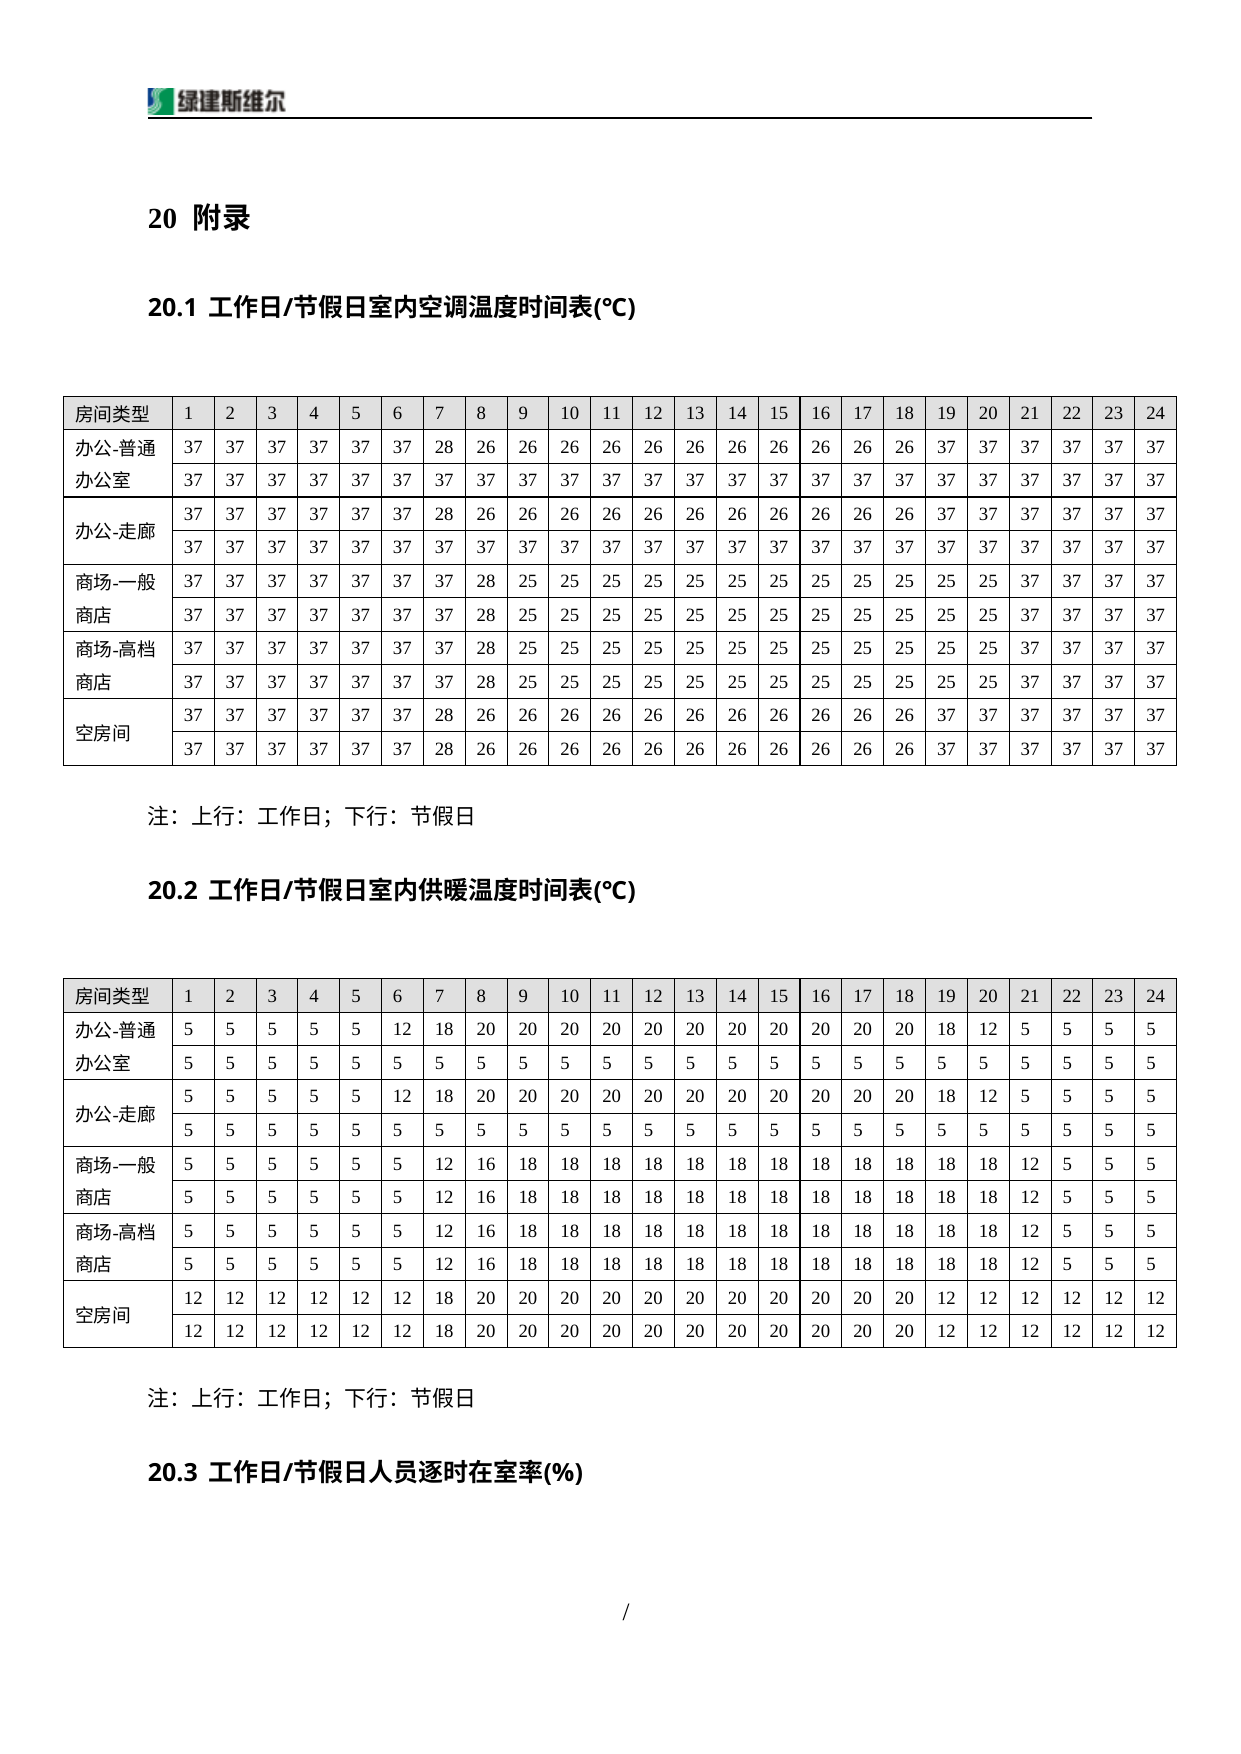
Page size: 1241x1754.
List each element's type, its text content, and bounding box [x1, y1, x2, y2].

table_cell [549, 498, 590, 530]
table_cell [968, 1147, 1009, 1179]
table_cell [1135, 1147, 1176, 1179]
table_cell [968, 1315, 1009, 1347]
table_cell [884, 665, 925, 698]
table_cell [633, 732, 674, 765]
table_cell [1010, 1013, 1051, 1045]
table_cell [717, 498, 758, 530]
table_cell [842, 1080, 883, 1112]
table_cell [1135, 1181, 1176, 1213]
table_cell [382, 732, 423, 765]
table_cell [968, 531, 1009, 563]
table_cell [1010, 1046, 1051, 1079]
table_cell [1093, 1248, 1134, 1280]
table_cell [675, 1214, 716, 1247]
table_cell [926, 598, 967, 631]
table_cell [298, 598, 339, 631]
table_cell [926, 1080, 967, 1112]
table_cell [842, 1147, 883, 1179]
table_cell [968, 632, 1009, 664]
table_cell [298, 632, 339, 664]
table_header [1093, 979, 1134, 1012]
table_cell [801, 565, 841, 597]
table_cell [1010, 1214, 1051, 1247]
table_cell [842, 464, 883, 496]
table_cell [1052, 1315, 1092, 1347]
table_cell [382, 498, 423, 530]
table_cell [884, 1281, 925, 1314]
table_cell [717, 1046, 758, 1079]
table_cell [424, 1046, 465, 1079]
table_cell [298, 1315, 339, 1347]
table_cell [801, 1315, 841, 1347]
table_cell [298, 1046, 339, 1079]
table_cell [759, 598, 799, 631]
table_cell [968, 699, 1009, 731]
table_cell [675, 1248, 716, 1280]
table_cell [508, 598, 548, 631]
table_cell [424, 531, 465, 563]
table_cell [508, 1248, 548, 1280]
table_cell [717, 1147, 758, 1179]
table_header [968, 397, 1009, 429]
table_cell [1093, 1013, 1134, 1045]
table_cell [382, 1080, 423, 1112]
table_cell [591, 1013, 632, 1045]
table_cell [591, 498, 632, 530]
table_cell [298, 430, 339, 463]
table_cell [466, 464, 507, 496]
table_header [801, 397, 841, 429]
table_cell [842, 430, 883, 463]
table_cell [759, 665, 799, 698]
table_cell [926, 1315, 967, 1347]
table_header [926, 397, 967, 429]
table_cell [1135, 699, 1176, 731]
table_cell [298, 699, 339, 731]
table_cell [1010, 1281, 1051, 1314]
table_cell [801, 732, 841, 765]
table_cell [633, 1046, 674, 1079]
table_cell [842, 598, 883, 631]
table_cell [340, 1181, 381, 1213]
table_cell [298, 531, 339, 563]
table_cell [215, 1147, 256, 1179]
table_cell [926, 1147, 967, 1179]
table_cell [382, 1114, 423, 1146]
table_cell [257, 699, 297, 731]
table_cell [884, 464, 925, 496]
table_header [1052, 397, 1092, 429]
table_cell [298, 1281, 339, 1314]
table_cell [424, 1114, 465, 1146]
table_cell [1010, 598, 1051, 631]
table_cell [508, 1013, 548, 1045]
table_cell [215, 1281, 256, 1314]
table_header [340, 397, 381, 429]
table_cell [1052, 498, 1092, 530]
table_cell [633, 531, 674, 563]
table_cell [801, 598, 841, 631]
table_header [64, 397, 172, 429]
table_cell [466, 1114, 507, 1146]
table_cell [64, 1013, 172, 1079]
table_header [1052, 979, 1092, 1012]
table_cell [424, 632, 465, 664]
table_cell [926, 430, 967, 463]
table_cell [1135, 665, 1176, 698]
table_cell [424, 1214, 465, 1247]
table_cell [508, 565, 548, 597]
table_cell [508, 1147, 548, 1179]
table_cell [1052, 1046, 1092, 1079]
subtitle 附录 [148, 183, 1092, 248]
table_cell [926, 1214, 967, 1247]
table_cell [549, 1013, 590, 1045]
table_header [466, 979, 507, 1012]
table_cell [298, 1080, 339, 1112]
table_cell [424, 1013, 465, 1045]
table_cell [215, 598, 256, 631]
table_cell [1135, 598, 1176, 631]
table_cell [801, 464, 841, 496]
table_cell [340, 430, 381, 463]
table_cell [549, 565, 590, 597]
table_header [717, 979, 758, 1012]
text 注：上行：工作日；下行：节假日 [148, 798, 1092, 831]
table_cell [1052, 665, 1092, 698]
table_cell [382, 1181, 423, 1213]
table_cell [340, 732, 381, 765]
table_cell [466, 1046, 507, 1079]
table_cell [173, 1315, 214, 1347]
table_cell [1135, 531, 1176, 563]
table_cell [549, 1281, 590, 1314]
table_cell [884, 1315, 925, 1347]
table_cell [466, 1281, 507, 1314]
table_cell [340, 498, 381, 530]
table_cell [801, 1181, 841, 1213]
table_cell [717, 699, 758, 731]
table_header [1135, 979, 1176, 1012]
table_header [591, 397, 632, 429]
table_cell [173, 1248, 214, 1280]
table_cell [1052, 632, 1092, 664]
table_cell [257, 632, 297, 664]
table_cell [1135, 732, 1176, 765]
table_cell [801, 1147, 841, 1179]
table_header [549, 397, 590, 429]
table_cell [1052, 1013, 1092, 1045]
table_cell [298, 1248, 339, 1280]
subtitle 工作日/节假日室内空调温度时间表(℃) [148, 273, 1092, 338]
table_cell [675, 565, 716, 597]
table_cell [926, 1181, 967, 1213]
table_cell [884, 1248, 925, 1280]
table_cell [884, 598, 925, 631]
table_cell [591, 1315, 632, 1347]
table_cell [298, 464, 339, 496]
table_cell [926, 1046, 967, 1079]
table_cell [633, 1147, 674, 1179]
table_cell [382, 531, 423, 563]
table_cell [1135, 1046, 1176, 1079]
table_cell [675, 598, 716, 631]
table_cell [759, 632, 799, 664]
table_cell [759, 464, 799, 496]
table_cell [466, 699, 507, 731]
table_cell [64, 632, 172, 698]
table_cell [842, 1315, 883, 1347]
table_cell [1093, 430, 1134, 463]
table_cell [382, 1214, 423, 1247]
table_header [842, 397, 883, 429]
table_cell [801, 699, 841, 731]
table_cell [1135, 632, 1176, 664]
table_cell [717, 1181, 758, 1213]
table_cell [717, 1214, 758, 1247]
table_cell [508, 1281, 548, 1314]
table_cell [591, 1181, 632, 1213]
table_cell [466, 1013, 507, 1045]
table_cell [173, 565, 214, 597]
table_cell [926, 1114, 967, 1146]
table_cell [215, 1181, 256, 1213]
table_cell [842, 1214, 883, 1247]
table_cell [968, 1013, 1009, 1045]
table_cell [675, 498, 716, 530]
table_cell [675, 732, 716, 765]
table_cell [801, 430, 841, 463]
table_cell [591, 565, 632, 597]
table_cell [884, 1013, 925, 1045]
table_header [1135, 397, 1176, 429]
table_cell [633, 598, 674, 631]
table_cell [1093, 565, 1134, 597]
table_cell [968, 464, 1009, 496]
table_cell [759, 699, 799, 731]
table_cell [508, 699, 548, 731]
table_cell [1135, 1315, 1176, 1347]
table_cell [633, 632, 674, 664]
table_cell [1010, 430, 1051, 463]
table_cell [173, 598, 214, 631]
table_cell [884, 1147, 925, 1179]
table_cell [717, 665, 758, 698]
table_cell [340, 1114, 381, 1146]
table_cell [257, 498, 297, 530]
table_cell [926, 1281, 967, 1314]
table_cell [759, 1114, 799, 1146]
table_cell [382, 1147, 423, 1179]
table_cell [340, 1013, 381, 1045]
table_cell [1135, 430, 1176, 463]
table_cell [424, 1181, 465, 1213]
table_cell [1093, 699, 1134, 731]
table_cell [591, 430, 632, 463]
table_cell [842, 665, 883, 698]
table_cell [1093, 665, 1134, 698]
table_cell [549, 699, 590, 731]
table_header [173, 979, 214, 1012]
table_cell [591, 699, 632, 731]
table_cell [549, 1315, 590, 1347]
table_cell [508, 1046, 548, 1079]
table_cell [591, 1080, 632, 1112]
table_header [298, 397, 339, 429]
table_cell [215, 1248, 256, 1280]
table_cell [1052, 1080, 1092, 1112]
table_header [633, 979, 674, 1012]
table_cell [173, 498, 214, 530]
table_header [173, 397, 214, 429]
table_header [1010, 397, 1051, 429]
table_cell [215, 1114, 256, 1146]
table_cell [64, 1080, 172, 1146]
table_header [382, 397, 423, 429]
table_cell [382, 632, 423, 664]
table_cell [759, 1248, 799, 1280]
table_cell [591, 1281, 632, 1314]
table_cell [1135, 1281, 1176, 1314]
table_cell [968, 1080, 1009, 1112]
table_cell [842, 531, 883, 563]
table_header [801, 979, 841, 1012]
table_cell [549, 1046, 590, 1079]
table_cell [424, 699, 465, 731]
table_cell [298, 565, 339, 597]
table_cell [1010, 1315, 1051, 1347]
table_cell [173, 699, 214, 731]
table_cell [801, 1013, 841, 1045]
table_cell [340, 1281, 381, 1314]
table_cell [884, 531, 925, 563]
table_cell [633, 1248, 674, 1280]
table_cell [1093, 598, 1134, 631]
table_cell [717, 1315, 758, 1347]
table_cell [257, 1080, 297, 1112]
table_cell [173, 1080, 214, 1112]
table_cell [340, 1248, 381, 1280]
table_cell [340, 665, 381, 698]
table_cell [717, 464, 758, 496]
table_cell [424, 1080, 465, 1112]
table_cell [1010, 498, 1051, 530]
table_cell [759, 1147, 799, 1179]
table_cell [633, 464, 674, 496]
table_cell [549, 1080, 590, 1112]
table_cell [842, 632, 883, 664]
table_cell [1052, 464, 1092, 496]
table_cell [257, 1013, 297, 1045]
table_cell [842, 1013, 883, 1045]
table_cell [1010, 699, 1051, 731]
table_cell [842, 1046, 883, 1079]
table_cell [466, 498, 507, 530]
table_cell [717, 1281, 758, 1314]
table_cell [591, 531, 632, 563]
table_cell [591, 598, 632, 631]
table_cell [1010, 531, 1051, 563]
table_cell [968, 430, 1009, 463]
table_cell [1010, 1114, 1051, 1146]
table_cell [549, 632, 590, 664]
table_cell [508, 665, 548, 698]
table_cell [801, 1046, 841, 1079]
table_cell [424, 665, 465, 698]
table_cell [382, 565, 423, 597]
picture [147, 88, 289, 115]
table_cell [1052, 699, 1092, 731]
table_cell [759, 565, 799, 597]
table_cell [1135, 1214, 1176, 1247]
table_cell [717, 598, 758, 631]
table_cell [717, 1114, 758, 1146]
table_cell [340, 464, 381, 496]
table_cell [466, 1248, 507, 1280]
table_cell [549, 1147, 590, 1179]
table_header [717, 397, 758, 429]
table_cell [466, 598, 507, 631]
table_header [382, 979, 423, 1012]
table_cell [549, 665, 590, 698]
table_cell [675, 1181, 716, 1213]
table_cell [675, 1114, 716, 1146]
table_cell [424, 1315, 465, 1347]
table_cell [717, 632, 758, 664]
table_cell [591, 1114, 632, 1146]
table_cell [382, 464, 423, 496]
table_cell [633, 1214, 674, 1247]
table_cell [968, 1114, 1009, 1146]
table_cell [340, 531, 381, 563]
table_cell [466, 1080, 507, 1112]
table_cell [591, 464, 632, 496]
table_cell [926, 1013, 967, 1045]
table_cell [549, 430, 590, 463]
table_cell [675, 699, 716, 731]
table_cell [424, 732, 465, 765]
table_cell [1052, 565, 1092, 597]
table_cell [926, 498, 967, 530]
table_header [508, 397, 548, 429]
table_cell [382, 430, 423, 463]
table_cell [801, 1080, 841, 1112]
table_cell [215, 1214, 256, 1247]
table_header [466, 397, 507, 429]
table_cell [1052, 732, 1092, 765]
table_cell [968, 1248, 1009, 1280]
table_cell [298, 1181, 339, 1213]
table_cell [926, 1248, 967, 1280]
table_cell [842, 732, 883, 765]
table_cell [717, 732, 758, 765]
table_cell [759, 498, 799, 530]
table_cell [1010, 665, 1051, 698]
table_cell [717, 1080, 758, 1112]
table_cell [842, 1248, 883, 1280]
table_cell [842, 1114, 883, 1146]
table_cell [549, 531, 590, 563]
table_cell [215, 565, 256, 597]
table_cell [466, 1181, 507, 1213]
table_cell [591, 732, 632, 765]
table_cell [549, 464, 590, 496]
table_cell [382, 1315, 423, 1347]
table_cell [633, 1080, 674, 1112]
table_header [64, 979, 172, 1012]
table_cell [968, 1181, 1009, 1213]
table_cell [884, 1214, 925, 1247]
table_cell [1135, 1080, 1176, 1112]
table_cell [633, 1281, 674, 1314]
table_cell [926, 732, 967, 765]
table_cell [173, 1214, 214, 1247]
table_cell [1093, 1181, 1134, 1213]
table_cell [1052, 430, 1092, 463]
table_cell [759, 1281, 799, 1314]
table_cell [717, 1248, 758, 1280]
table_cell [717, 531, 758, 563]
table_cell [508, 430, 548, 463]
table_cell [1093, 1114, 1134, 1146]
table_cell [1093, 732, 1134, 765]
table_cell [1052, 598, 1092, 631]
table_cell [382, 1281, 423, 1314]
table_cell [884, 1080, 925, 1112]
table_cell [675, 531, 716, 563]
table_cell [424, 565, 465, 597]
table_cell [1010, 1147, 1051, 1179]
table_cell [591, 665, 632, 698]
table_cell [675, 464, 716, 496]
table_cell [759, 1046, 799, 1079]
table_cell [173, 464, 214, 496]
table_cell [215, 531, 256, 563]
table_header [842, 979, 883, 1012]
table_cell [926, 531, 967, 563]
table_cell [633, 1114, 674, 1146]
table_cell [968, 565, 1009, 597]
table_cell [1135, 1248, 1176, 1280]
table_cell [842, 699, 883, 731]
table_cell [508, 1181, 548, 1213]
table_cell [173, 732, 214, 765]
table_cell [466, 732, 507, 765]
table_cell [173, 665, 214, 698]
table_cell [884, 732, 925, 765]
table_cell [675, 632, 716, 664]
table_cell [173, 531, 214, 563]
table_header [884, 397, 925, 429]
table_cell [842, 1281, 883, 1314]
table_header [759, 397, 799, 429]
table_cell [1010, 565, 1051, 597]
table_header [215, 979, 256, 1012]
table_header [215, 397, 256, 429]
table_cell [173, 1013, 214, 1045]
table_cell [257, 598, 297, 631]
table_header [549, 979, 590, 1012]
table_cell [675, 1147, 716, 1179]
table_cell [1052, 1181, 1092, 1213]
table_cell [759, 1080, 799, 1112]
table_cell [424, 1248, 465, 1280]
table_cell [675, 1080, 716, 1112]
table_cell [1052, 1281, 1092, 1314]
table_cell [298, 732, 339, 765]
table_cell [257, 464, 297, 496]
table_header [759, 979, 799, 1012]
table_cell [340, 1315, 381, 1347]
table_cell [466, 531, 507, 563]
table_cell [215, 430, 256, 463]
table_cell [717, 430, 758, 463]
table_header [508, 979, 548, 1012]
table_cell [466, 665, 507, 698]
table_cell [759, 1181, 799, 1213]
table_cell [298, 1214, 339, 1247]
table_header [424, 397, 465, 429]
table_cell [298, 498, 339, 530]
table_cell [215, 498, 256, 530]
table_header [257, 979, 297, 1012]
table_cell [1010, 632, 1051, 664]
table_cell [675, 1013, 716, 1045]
subtitle 工作日/节假日人员逐时在室率(%) [148, 1438, 1092, 1503]
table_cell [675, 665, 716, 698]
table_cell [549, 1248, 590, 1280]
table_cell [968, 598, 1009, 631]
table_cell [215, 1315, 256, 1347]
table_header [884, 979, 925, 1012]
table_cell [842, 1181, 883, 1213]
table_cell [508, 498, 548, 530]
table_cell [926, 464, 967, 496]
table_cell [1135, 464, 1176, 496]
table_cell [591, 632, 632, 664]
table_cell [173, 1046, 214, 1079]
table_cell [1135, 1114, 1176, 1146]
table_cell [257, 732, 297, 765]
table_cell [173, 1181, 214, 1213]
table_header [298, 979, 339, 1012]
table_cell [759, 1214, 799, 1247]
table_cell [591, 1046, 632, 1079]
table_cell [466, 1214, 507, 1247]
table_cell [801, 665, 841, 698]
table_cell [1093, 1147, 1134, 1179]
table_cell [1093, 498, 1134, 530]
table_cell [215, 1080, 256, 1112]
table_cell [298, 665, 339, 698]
text 注：上行：工作日；下行：节假日 [148, 1381, 1092, 1413]
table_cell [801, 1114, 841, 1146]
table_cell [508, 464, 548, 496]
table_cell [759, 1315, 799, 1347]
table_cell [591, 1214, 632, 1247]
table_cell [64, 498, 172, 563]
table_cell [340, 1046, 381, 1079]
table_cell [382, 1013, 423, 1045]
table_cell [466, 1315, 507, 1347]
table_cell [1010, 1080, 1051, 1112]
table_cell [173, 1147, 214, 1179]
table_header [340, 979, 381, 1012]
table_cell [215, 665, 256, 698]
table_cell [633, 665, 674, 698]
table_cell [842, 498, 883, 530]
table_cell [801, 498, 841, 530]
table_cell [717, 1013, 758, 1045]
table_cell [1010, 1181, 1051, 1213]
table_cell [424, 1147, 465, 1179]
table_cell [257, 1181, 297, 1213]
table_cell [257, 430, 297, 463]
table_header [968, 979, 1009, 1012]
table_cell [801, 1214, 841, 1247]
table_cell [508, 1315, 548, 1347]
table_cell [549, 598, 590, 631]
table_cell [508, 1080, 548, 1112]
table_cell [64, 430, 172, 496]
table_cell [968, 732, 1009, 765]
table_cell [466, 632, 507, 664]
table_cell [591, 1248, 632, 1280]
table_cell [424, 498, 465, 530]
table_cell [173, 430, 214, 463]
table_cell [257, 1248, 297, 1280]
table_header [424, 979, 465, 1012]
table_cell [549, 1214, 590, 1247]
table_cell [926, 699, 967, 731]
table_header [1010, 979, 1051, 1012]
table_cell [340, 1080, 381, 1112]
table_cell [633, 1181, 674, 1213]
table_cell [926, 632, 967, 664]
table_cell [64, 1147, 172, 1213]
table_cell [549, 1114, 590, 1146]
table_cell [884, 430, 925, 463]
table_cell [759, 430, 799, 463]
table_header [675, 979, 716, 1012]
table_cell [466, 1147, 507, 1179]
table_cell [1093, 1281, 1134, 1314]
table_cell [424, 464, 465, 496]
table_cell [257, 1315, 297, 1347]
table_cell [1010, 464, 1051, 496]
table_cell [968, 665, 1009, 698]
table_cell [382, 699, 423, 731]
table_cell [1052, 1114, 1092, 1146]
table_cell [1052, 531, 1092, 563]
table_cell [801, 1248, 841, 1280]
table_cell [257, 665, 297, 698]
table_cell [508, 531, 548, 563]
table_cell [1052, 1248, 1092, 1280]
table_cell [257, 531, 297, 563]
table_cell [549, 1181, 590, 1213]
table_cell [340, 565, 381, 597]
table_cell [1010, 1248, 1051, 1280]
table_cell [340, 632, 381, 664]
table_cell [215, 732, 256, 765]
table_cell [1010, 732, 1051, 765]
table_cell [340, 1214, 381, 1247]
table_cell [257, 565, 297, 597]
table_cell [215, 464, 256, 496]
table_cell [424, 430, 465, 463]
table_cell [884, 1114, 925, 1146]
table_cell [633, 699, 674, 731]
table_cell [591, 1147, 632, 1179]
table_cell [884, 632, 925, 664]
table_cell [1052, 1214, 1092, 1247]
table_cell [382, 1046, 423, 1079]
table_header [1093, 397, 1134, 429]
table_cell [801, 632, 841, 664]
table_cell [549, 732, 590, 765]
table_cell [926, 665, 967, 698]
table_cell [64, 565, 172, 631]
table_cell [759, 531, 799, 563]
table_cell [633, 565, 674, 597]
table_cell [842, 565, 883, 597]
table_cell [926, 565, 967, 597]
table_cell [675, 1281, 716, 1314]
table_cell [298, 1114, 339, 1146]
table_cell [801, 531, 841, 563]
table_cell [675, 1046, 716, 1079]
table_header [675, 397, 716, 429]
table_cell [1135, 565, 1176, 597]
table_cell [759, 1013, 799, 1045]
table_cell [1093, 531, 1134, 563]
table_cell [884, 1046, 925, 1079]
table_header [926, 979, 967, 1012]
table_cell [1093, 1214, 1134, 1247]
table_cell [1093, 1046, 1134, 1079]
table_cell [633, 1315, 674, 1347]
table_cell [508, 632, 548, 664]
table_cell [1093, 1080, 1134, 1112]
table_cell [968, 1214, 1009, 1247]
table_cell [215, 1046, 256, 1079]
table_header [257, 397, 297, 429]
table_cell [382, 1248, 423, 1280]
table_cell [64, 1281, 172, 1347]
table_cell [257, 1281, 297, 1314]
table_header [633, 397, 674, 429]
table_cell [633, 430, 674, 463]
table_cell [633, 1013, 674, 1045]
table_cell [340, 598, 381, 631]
subtitle 工作日/节假日室内供暖温度时间表(℃) [148, 856, 1092, 921]
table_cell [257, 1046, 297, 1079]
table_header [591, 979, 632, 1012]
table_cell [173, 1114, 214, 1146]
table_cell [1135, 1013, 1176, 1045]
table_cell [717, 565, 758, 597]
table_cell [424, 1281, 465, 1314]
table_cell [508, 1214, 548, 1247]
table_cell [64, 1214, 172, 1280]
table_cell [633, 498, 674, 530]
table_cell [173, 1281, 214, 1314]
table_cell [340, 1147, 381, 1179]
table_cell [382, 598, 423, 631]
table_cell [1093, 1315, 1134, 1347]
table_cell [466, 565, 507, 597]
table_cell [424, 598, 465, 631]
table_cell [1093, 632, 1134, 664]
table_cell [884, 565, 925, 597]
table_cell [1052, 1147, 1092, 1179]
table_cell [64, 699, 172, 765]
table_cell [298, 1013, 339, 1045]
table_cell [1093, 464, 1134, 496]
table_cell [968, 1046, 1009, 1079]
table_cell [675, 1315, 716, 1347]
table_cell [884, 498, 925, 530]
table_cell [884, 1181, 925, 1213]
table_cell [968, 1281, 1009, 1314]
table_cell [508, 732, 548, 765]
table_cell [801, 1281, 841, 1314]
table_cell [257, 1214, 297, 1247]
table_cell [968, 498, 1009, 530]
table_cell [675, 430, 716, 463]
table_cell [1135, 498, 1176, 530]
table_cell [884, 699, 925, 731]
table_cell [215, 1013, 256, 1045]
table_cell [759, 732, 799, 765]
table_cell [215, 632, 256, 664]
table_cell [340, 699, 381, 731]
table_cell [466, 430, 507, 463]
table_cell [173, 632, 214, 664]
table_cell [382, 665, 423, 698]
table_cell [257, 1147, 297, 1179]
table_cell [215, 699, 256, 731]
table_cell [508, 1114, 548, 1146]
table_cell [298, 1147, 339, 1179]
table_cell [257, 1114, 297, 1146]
